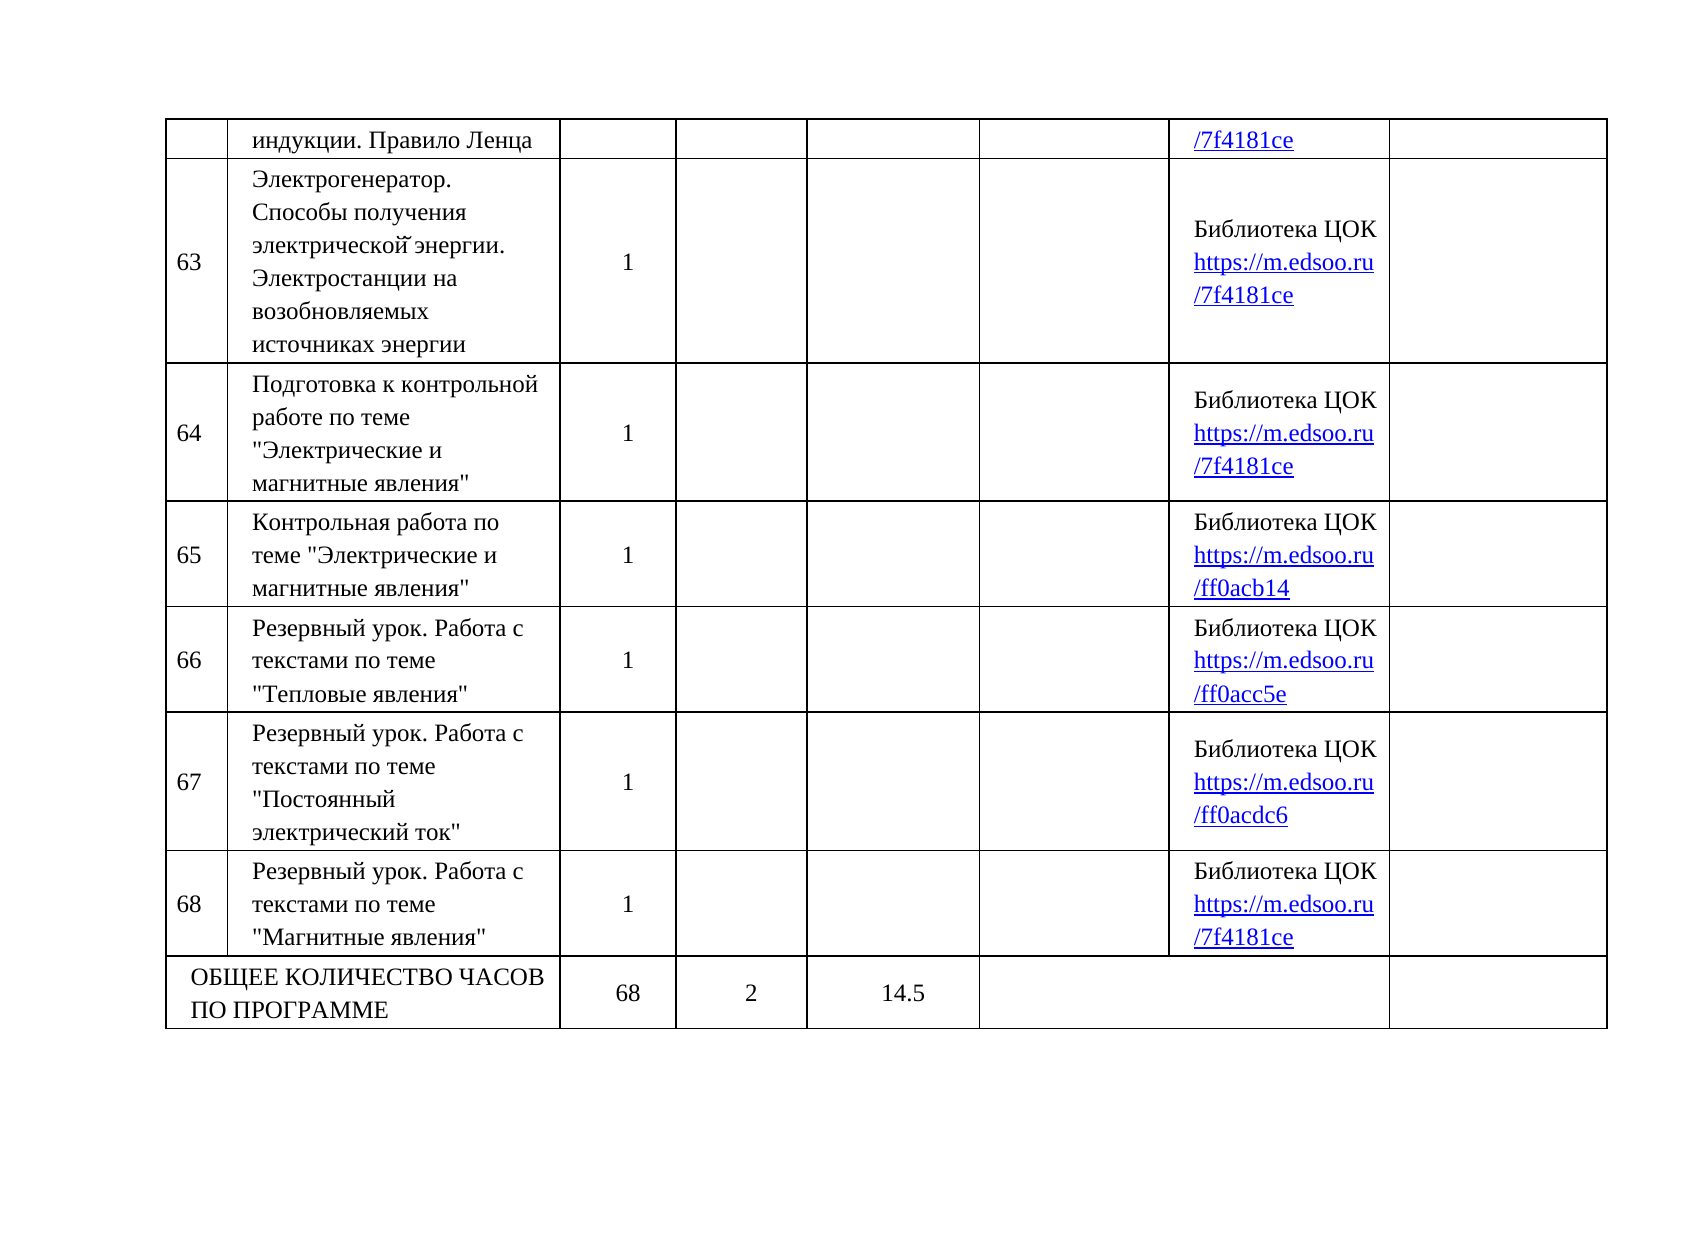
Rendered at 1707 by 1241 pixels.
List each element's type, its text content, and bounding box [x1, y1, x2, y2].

table_cell [808, 159, 979, 362]
table_cell [808, 851, 979, 955]
table_cell [980, 957, 1389, 1027]
table_cell Библиотека ЦОК https://m.edsoo.ru/7f4181ce [1170, 851, 1389, 955]
table_cell [677, 607, 806, 711]
table_cell [808, 502, 979, 606]
table_cell Библиотека ЦОК https://m.edsoo.ru/ff0acc5e [1170, 607, 1389, 711]
table_cell Резервный урок. Работа с текстами по теме "Тепловые явления" [228, 607, 559, 711]
table_cell [980, 364, 1168, 500]
table_cell 67 [167, 713, 227, 850]
table_cell [1390, 851, 1606, 955]
table_cell Резервный урок. Работа с текстами по теме "Постоянный электрический ток" [228, 713, 559, 850]
table_cell Библиотека ЦОК https://m.edsoo.ru/7f4181ce [1170, 364, 1389, 500]
table_cell 1 [561, 713, 675, 850]
table_cell [1390, 364, 1606, 500]
table_cell [808, 713, 979, 850]
table_cell [980, 851, 1168, 955]
table_cell Библиотека ЦОК https://m.edsoo.ru/ff0acb14 [1170, 502, 1389, 606]
table_cell Библиотека ЦОК https://m.edsoo.ru/ff0acdc6 [1170, 713, 1389, 850]
table_cell [808, 607, 979, 711]
table_cell 68 [167, 851, 227, 955]
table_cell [1170, 159, 1389, 362]
table_cell 1 [561, 607, 675, 711]
table_cell Контрольная работа по теме "Электрические и магнитные явления" [228, 502, 559, 606]
table_cell [677, 120, 806, 157]
table_cell 65 [167, 502, 227, 606]
table_cell [808, 120, 979, 157]
table_cell [980, 607, 1168, 711]
table_cell [980, 159, 1168, 362]
table_cell [808, 364, 979, 500]
table_cell 68 [561, 957, 675, 1027]
table_cell [677, 159, 806, 362]
table_cell 1 [561, 120, 675, 157]
table_cell [677, 502, 806, 606]
table_cell 14.5 [808, 957, 979, 1027]
table_cell 66 [167, 607, 227, 711]
table_cell ОБЩЕЕ КОЛИЧЕСТВО ЧАСОВ ПО ПРОГРАММЕ [167, 957, 559, 1027]
table_cell 62 [167, 120, 227, 157]
table_cell [677, 851, 806, 955]
table_cell 64 [167, 364, 227, 500]
table_cell [980, 502, 1168, 606]
table_cell [1390, 159, 1606, 362]
table_cell 1 [561, 159, 675, 362]
table_cell [1390, 713, 1606, 850]
table_cell [1390, 607, 1606, 711]
table_cell [1390, 502, 1606, 606]
table_cell [677, 364, 806, 500]
table_cell 1 [561, 364, 675, 500]
table_cell Подготовка к контрольной работе по теме "Электрические и магнитные явления" [228, 364, 559, 500]
table_cell 1 [561, 502, 675, 606]
table_cell [1390, 120, 1606, 157]
table_cell [1390, 957, 1606, 1027]
table_cell 63 [167, 159, 227, 362]
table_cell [1170, 120, 1389, 157]
table_cell [980, 120, 1168, 157]
table_cell [980, 713, 1168, 850]
table_cell 1 [561, 851, 675, 955]
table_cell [228, 120, 559, 157]
table_cell 2 [677, 957, 806, 1027]
table_cell [677, 713, 806, 850]
table_cell Резервный урок. Работа с текстами по теме "Магнитные явления" [228, 851, 559, 955]
table_cell Электрогенератор. Способы получения электрической̆ энергии. Электростанции на возобновляемых источниках энергии [228, 159, 559, 362]
